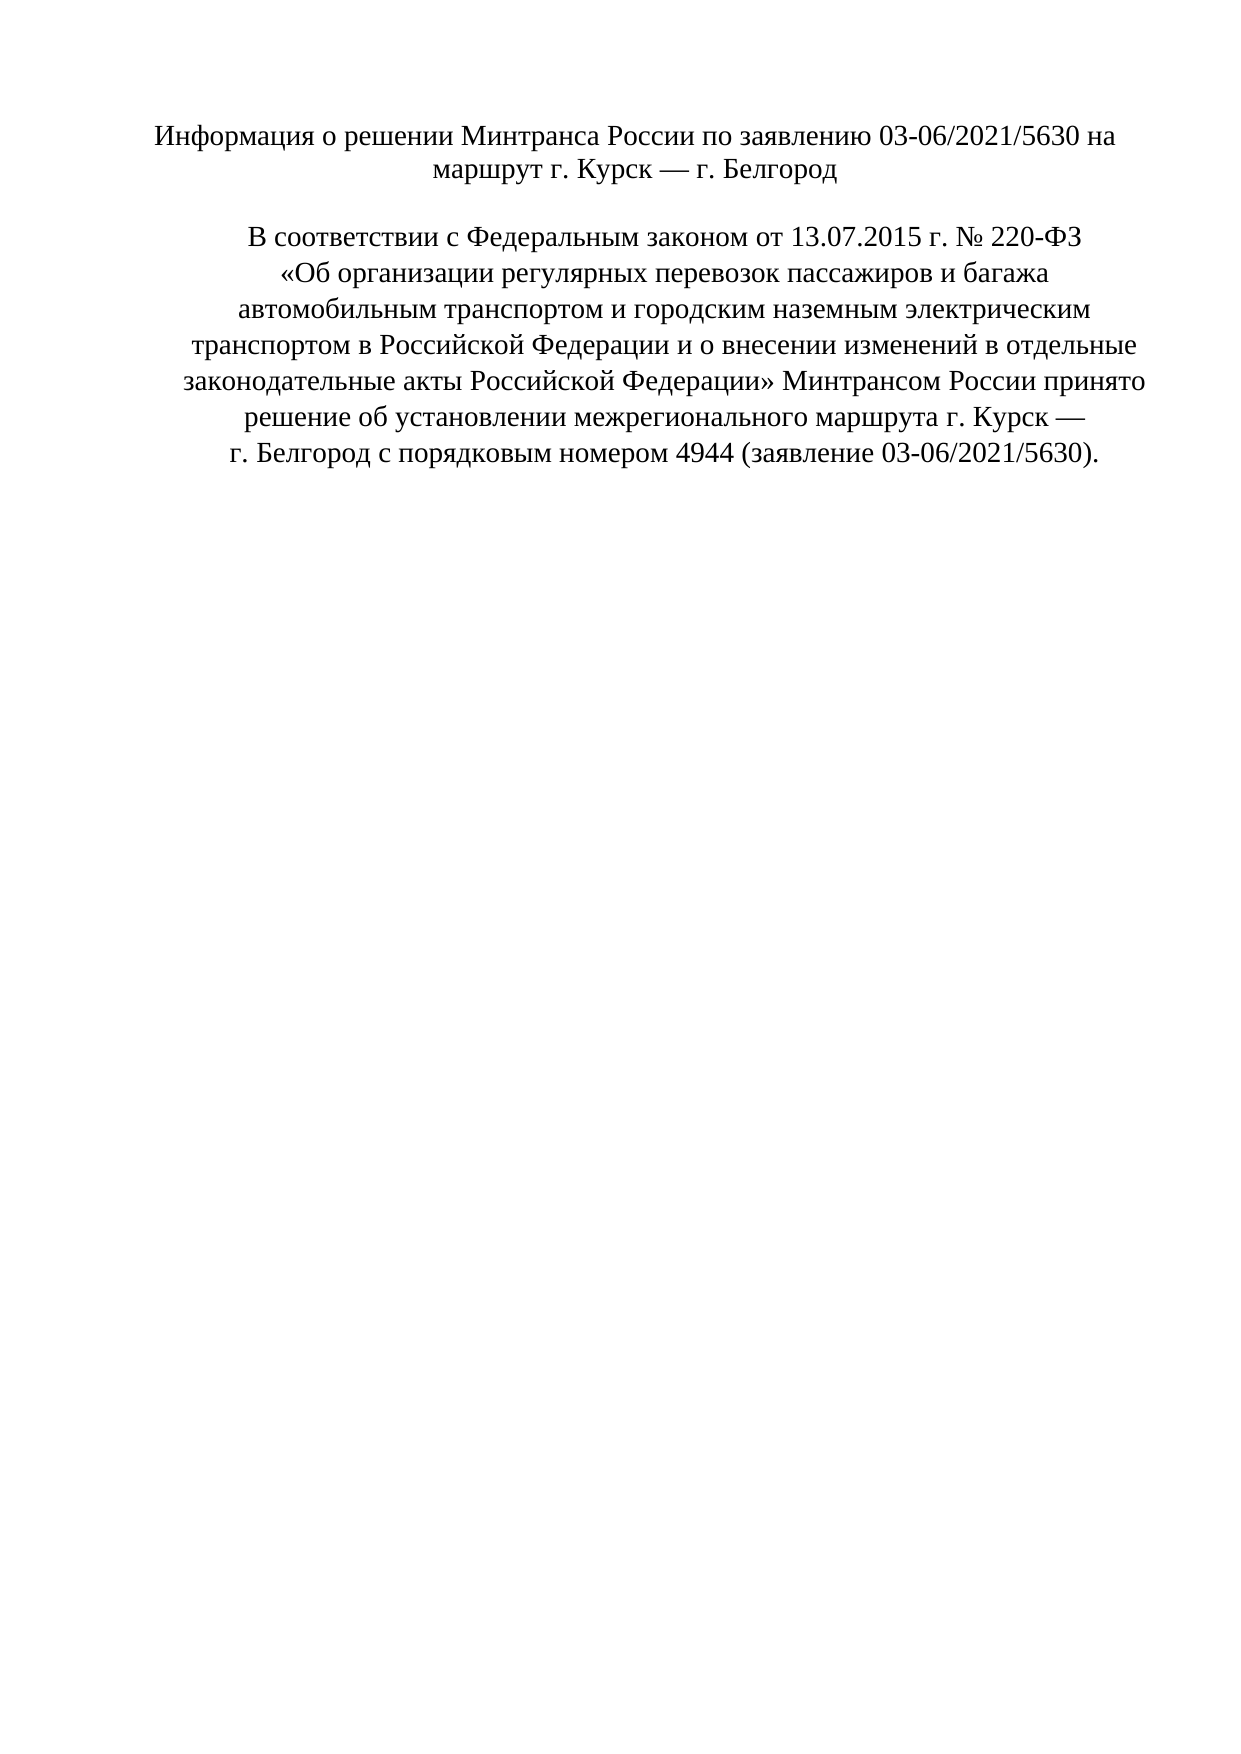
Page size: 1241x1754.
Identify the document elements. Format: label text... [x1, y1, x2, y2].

text В соответствии с Федеральным законом от 13.07.2015 г. № 220-ФЗ «Об организации регулярных перевозок пассажиров и багажа автомобильным транспортом и городским наземным электрическим транспортом в Российской Федерации и о внесении изменений в отдельные законодательные акты Российской Федерации» Минтрансом России принято решение об установлении межрегионального маршрута г. Курск — г. Белгород с порядковым номером 4944 (заявление 03-06/2021/5630). [177, 219, 1152, 469]
text Информация о решении Минтранса России по заявлению 03-06/2021/5630 на маршрут г. Курск — г. Белгород [118, 118, 1152, 185]
